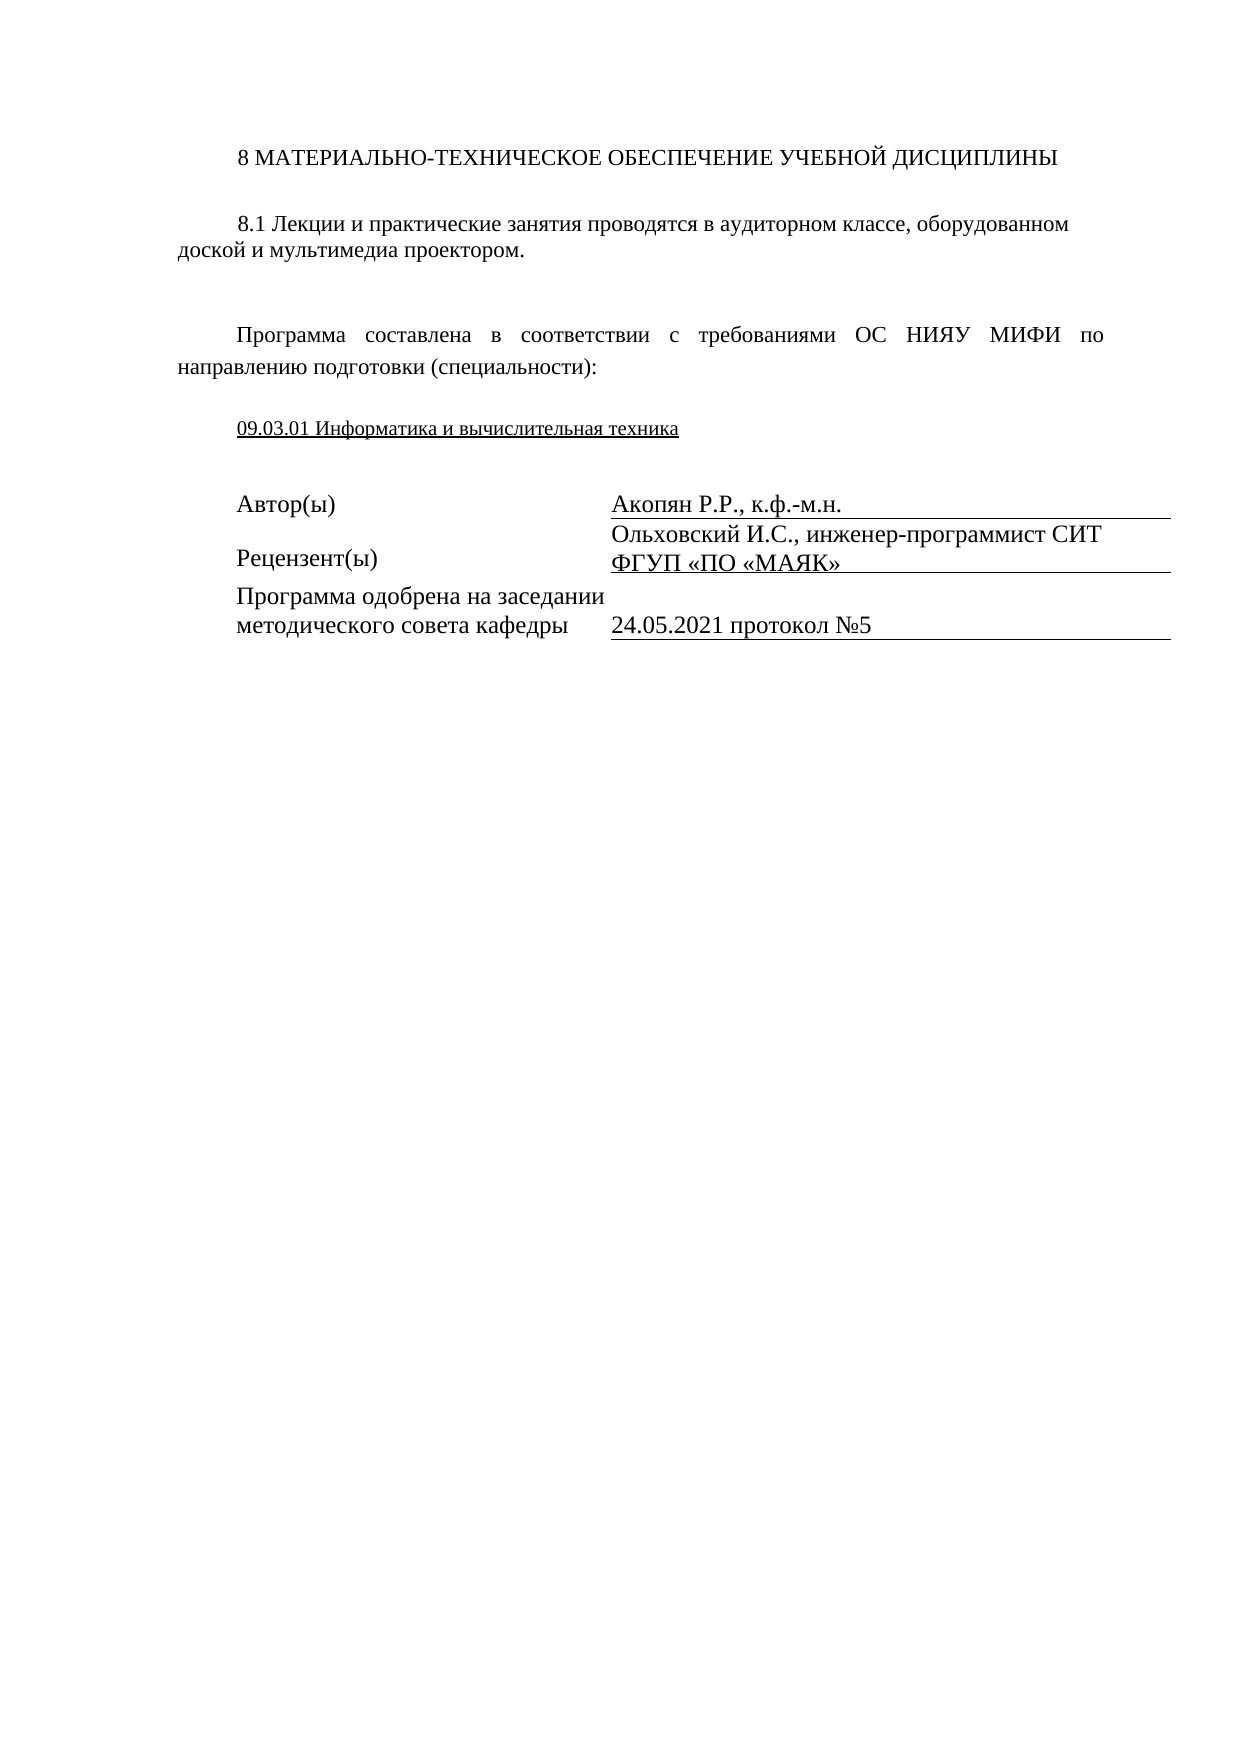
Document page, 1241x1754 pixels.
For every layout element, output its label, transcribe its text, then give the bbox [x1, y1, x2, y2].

text 09.03.01 Информатика и вычислительная техника [237, 416, 1152, 440]
text 8 МАТЕРИАЛЬНО-ТЕХНИЧЕСКОЕ ОБЕСПЕЧЕНИЕ УЧЕБНОЙ ДИСЦИПЛИНЫ [237, 144, 1152, 171]
table_cell Ольховский И.С., инженер-программист СИТ ФГУП «ПО «МАЯК» [611, 519, 1171, 572]
table_cell 24.05.2021 протокол №5 [611, 573, 1171, 639]
table_header Акопян Р.Р., к.ф.-м.н. [611, 464, 1171, 518]
text Программа составлена в соответствии с требованиями ОС НИЯУ МИФИ по направлению подготовки (специальности): [177, 316, 1106, 381]
table_cell Программа одобрена на заседании методического совета кафедры [236, 572, 611, 639]
table_header Автор(ы) [236, 464, 611, 518]
table_cell Рецензент(ы) [236, 518, 611, 572]
text 8.1 Лекции и практические занятия проводятся в аудиторном классе, оборудованном доской и мультимедиа проектором. [178, 210, 1106, 263]
